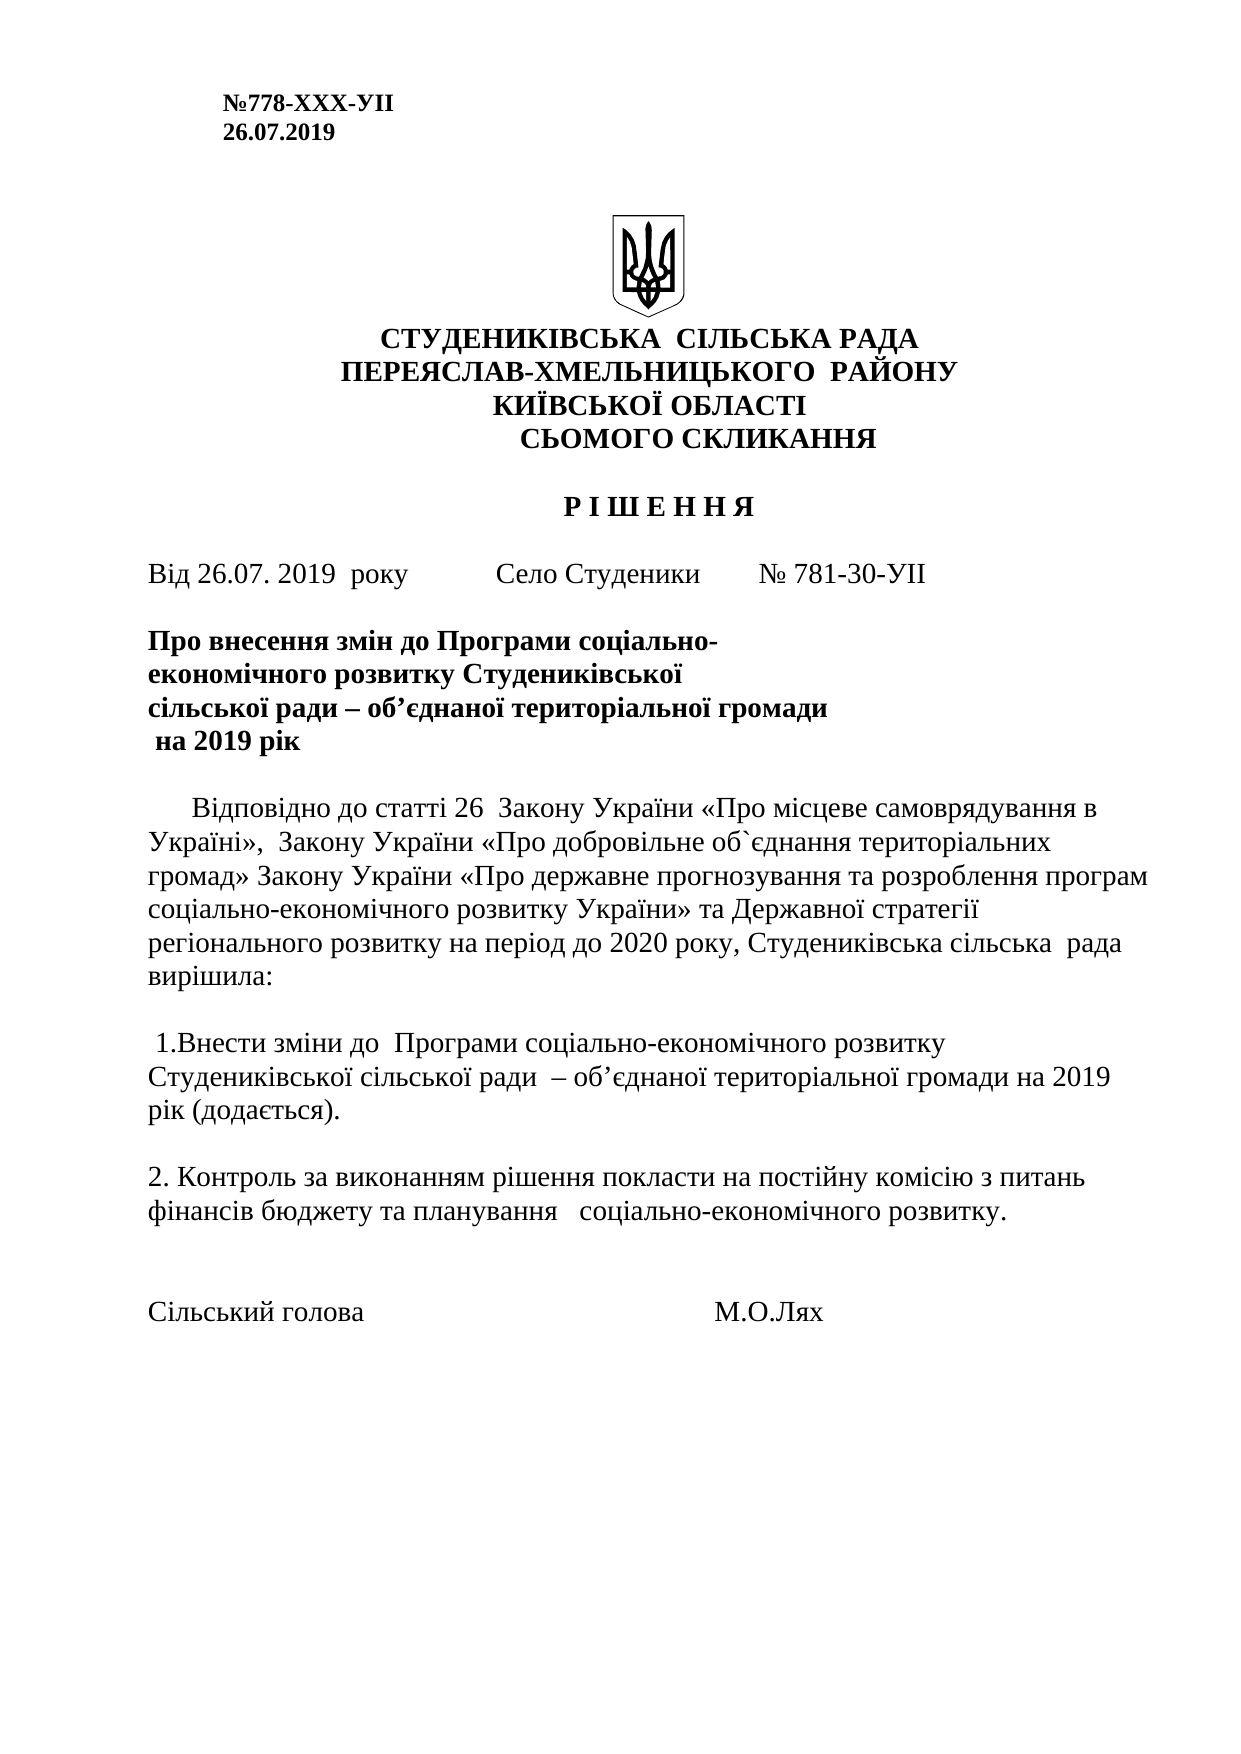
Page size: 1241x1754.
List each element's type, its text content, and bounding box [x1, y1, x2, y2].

text Про внесення змін до Програми соціально- [148, 623, 1152, 656]
text №778-ХХХ-УІІ [223, 88, 1152, 117]
text Від 26.07. 2019 року Село Студеники № 781-30-УІІ [148, 556, 1152, 589]
text 2. Контроль за виконанням рішення покласти на постійну комісію з питань фінансів бюджету та планування соціально-економічного розвитку. [148, 1159, 1152, 1227]
text КИЇВСЬКОЇ ОБЛАСТІ [148, 388, 1152, 422]
text Відповідно до статті 26 Закону України «Про місцеве самоврядування в Україні», Закону України «Про добровільне об`єднання територіальних громад» Закону України «Про державне прогнозування та розроблення програм соціально-економічного розвитку України» та Державної стратегії регіонального розвитку на період до 2020 року, Студениківська сільська рада вирішила: [148, 791, 1152, 992]
text на 2019 рік [148, 723, 1152, 757]
text економічного розвитку Студениківської [148, 656, 1152, 690]
text СТУДЕНИКІВСЬКА СІЛЬСЬКА РАДА [148, 213, 1152, 354]
text Р І Ш Е Н Н Я [148, 489, 1152, 522]
text ПЕРЕЯСЛАВ-ХМЕЛЬНИЦЬКОГО РАЙОНУ [148, 354, 1152, 388]
text СЬОМОГО СКЛИКАННЯ [148, 422, 1152, 455]
text Сільський голова М.О.Лях [148, 1294, 1152, 1327]
text 26.07.2019 [223, 117, 1152, 146]
text сільської ради – об’єднаної територіальної громади [148, 690, 1152, 723]
text 1.Внести зміни до Програми соціально-економічного розвитку Студениківської сільської ради – об’єднаної територіальної громади на 2019 рік (додається). [148, 1025, 1152, 1126]
